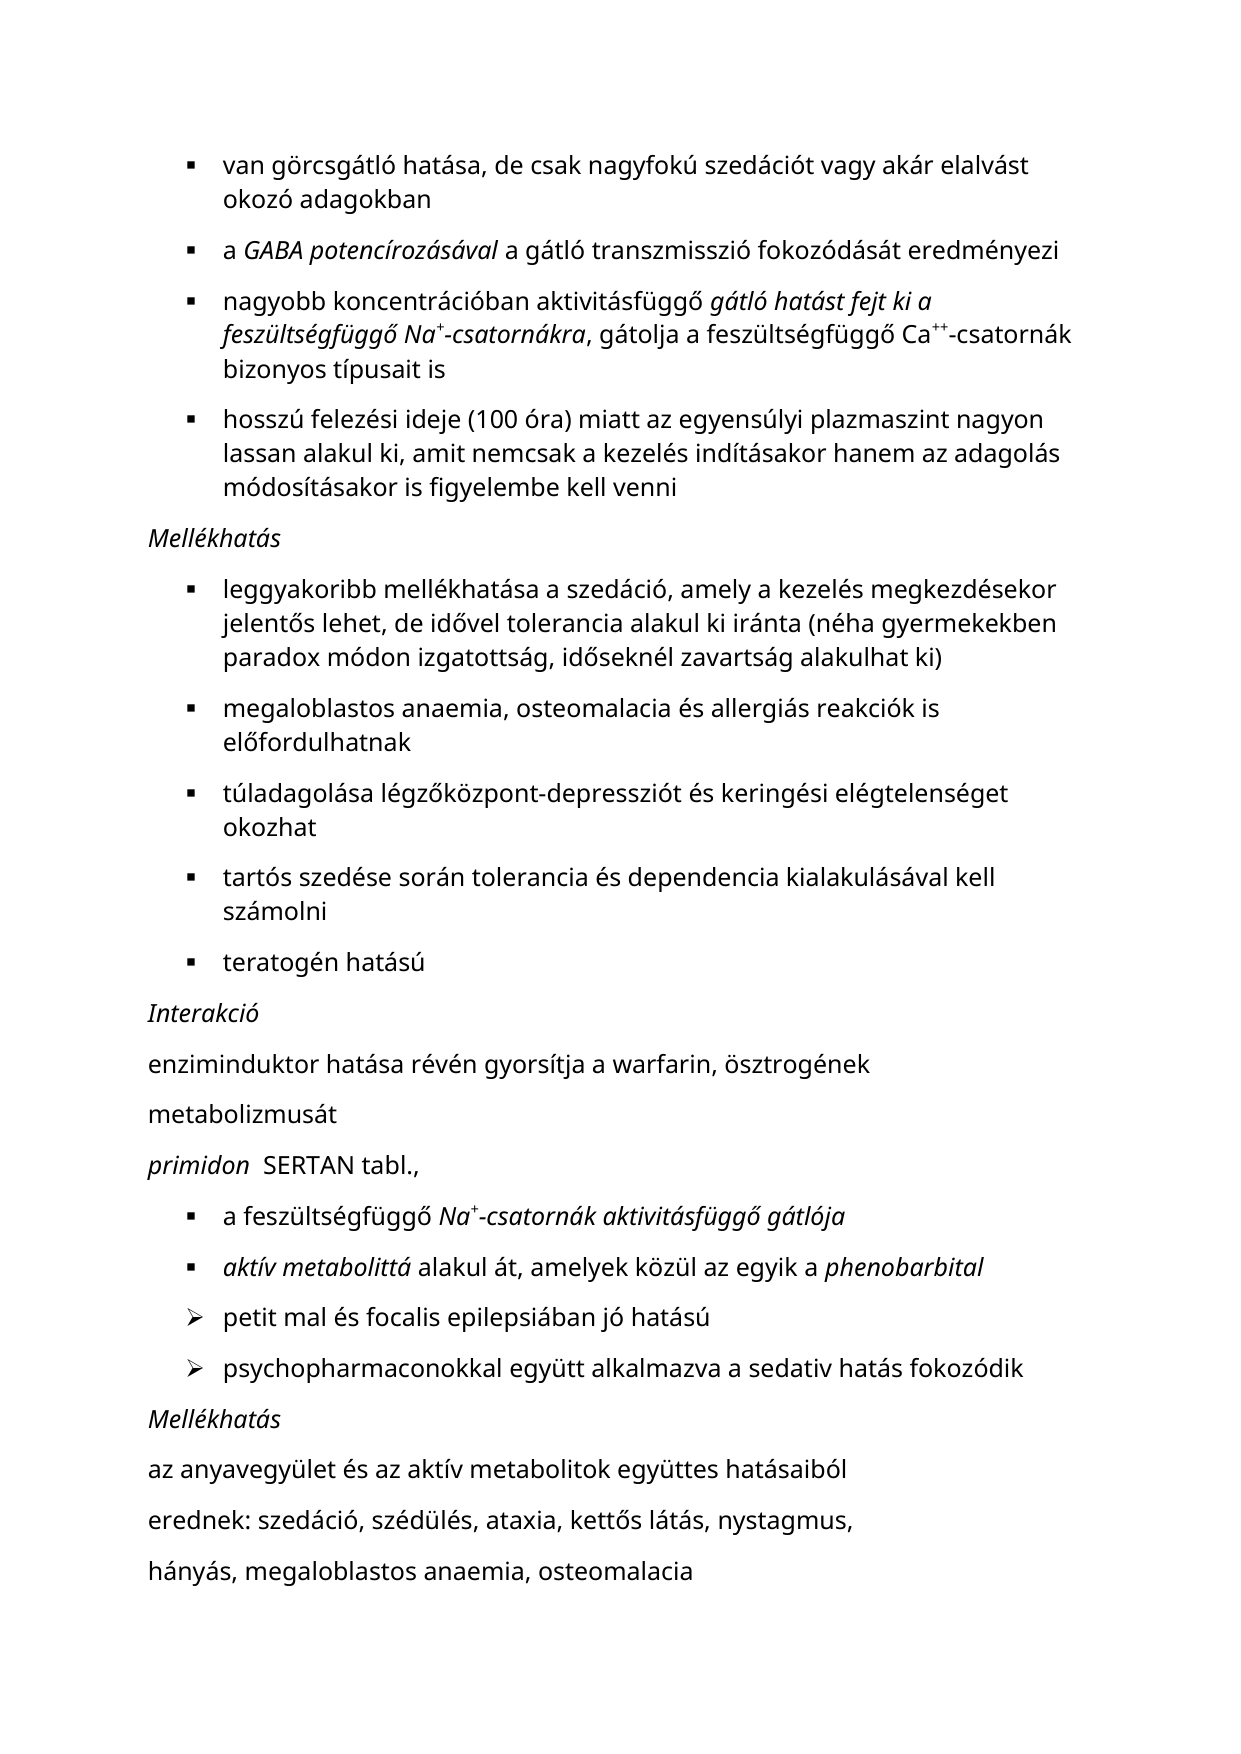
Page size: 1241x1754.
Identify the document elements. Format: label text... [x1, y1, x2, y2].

list leggyakoribb mellékhatása a szedáció, amely a kezelés megkezdésekor jelentős lehet, de idővel tolerancia alakul ki iránta (néha gyermekekben paradox módon izgatottság, időseknél zavartság alakulhat ki) [185, 572, 1093, 674]
text erednek: szedáció, szédülés, ataxia, kettős látás, nystagmus, [148, 1503, 1093, 1537]
text primidon SERTAN tabl., [148, 1148, 1093, 1182]
list nagyobb koncentrációban aktivitásfüggő gátló hatást fejt ki a feszültségfüggő Na+-csatornákra, gátolja a feszültségfüggő Ca++-csatornák bizonyos típusait is [185, 283, 1093, 385]
list petit mal és focalis epilepsiában jó hatású [185, 1300, 1093, 1334]
text metabolizmusát [148, 1097, 1093, 1131]
list tartós szedése során tolerancia és dependencia kialakulásával kell számolni [185, 860, 1093, 928]
list teratogén hatású [185, 945, 1093, 979]
text Interakció [148, 996, 1093, 1029]
list a feszültségfüggő Na+-csatornák aktivitásfüggő gátlója [185, 1198, 1093, 1232]
list hosszú felezési ideje (100 óra) miatt az egyensúlyi plazmaszint nagyon lassan alakul ki, amit nemcsak a kezelés indításakor hanem az adagolás módosításakor is figyelembe kell venni [185, 402, 1093, 504]
list aktív metabolittá alakul át, amelyek közül az egyik a phenobarbital [185, 1249, 1093, 1283]
text az anyavegyület és az aktív metabolitok együttes hatásaiból [148, 1452, 1093, 1486]
list túladagolása légzőközpont-depressziót és keringési elégtelenséget okozhat [185, 775, 1093, 843]
list megaloblastos anaemia, osteomalacia és allergiás reakciók is előfordulhatnak [185, 690, 1093, 758]
text hányás, megaloblastos anaemia, osteomalacia [148, 1553, 1093, 1588]
text Mellékhatás [148, 1401, 1093, 1435]
text enziminduktor hatása révén gyorsítja a warfarin, ösztrogének [148, 1046, 1093, 1080]
list van görcsgátló hatása, de csak nagyfokú szedációt vagy akár elalvást okozó adagokban [185, 148, 1093, 216]
text Mellékhatás [148, 521, 1093, 555]
list a GABA potencírozásával a gátló transzmisszió fokozódását eredményezi [185, 232, 1093, 266]
list psychopharmaconokkal együtt alkalmazva a sedativ hatás fokozódik [185, 1351, 1093, 1385]
